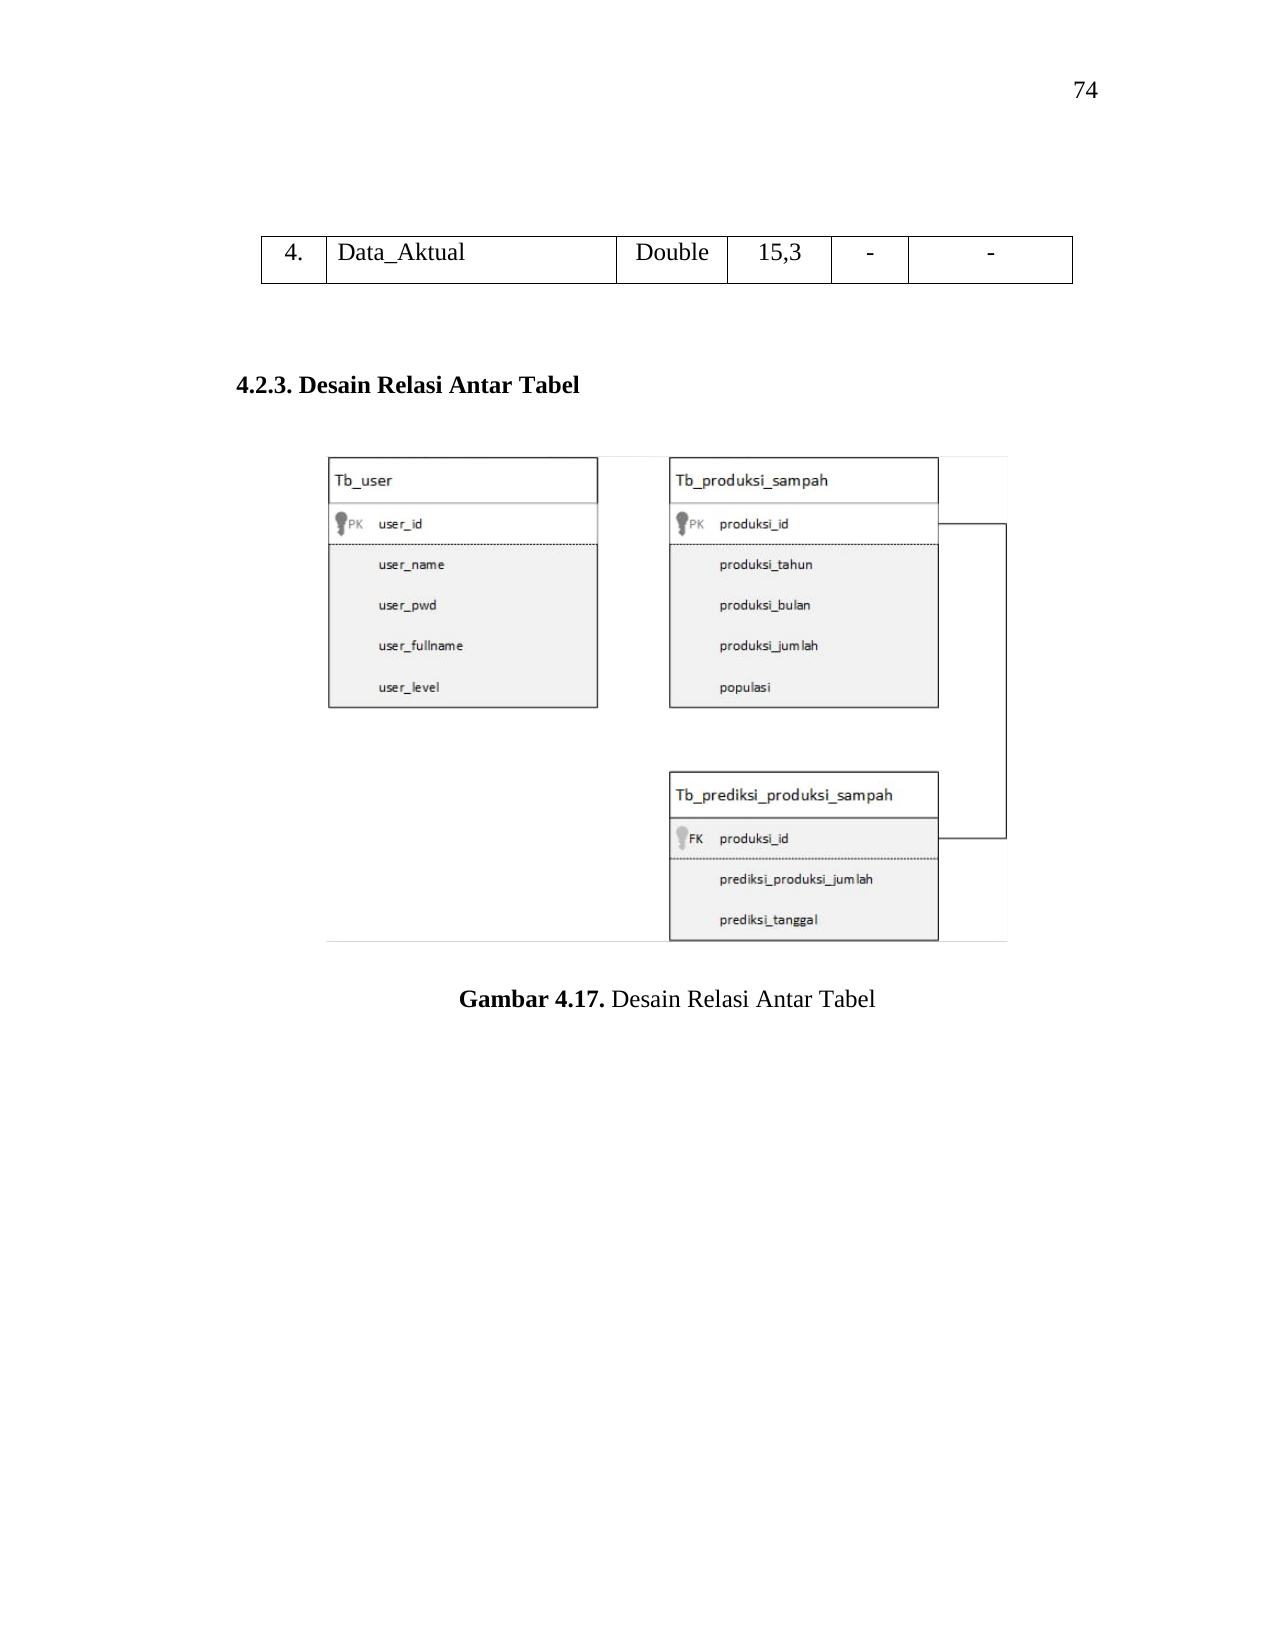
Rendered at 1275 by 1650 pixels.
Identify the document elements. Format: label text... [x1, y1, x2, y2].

picture [326, 456, 1008, 942]
table_cell - [832, 237, 908, 283]
table_cell - [909, 237, 1072, 283]
text 4.2.3. Desain Relasi Antar Tabel [236, 370, 1098, 399]
table_cell 4. [262, 237, 326, 283]
table_cell Data_Aktual [327, 237, 616, 283]
text Gambar 4.17. Desain Relasi Antar Tabel [236, 984, 1098, 1012]
table_cell 15,3 [728, 237, 831, 283]
table_cell Double [617, 237, 727, 283]
